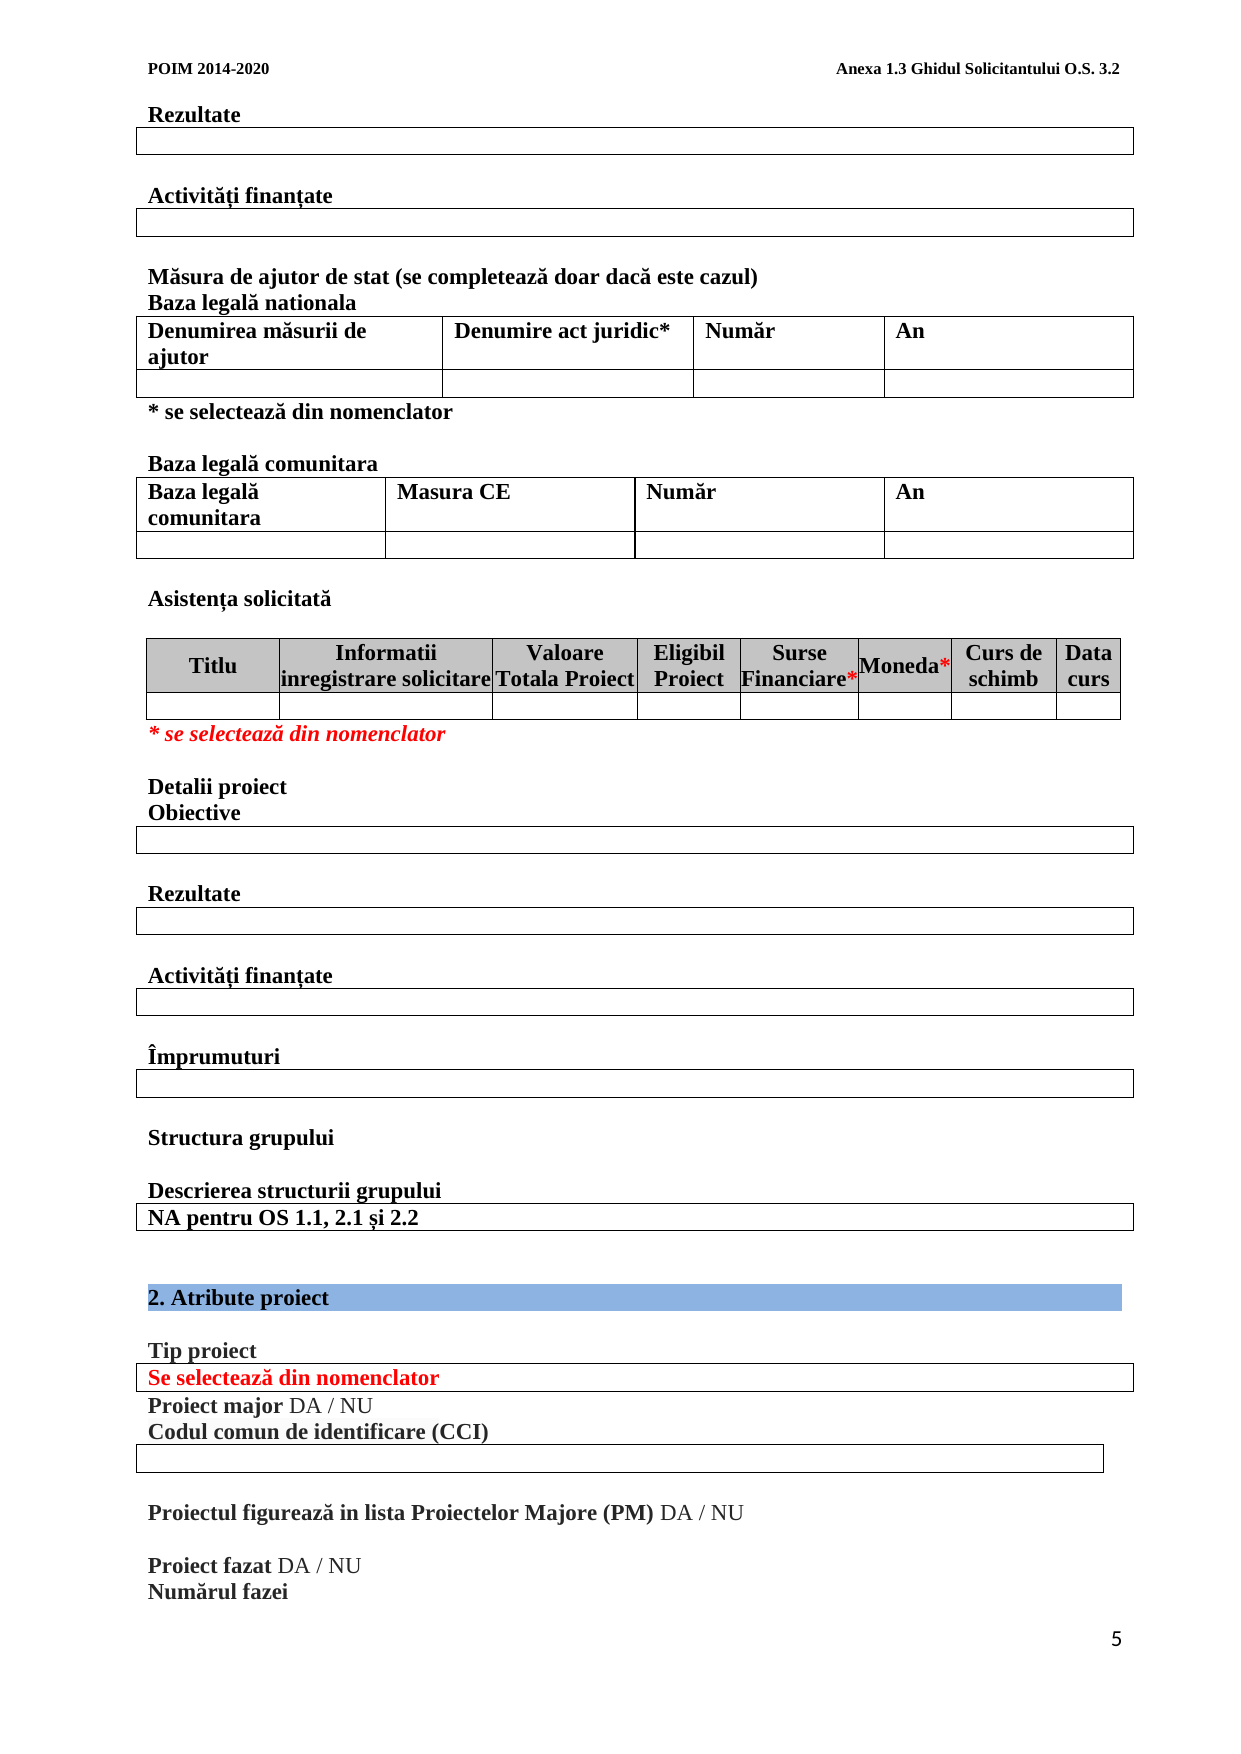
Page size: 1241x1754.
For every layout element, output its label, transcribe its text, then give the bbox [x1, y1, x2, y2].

table_cell [493, 693, 637, 719]
table_cell [952, 693, 1056, 719]
table_header [137, 827, 1133, 853]
table_header An [885, 317, 1133, 369]
table_header Denumire act juridic* [443, 317, 693, 369]
table_header Data curs [1057, 639, 1120, 692]
table_header Moneda* [859, 639, 951, 692]
table_header Număr [636, 478, 884, 531]
text Detalii proiect [148, 773, 1122, 799]
text Codul comun de identificare (CCI) [439, 1418, 1122, 1444]
table_header Titlu [147, 639, 279, 692]
table_header Eligibil Proiect [638, 639, 740, 692]
text Baza legală comunitara [148, 451, 1122, 477]
table_cell [885, 532, 1133, 558]
text Proiect fazat DA / NU [148, 1552, 1122, 1578]
table_cell [638, 693, 740, 719]
table_cell [636, 532, 884, 558]
table_header Număr [694, 317, 884, 369]
table_header Surse Financiare* [741, 639, 858, 692]
table_header [137, 1445, 1103, 1472]
text Împrumuturi [148, 1043, 1122, 1069]
table_cell [386, 532, 634, 558]
text Numărul fazei [148, 1578, 1122, 1604]
table_header [137, 209, 1133, 236]
table_cell [885, 370, 1133, 397]
table_cell [859, 693, 951, 719]
table_header [137, 908, 1133, 934]
text Descrierea structurii grupului [148, 1177, 1122, 1203]
table_cell [443, 370, 693, 397]
table_cell [137, 370, 442, 397]
text Activități finanțate [148, 182, 1122, 208]
text Rezultate [148, 101, 1122, 127]
text Obiective [148, 799, 1122, 826]
text Asistența solicitată [148, 585, 1122, 612]
table_cell [694, 370, 884, 397]
text Rezultate [148, 881, 1122, 907]
table_cell [137, 532, 385, 558]
table_header Valoare Totala Proiect [493, 639, 637, 692]
text Tip proiect [148, 1337, 1122, 1363]
text Activități finanțate [148, 962, 1122, 988]
table_cell [147, 693, 279, 719]
table_header [137, 989, 1133, 1015]
table_cell [741, 693, 858, 719]
text Structura grupului [148, 1124, 1122, 1150]
subtitle 2. Atribute proiect [148, 1284, 1122, 1311]
table_header An [885, 478, 1133, 531]
table_header [137, 1070, 1133, 1097]
text * se selectează din nomenclator [148, 398, 1122, 424]
table_header [137, 128, 1133, 154]
text Baza legală nationala [148, 289, 1122, 316]
table_cell [1057, 693, 1120, 719]
table_header NA pentru OS 1.1, 2.1 și 2.2 [137, 1204, 1133, 1230]
table_cell [280, 693, 492, 719]
text Proiect major DA / NU [148, 1392, 1122, 1418]
table_header Masura CE [386, 478, 634, 531]
text Măsura de ajutor de stat (se completează doar dacă este cazul) [148, 263, 1122, 289]
text * se selectează din nomenclator [148, 720, 1122, 747]
table_header Se selectează din nomenclator [137, 1364, 1133, 1391]
table_header Curs de schimb [952, 639, 1056, 692]
table_header Denumirea măsurii de ajutor [137, 317, 442, 369]
table_header Informatii inregistrare solicitare [280, 639, 492, 692]
text Proiectul figurează in lista Proiectelor Majore (PM) DA / NU [148, 1499, 1122, 1526]
table_header Baza legală comunitara [137, 478, 385, 531]
